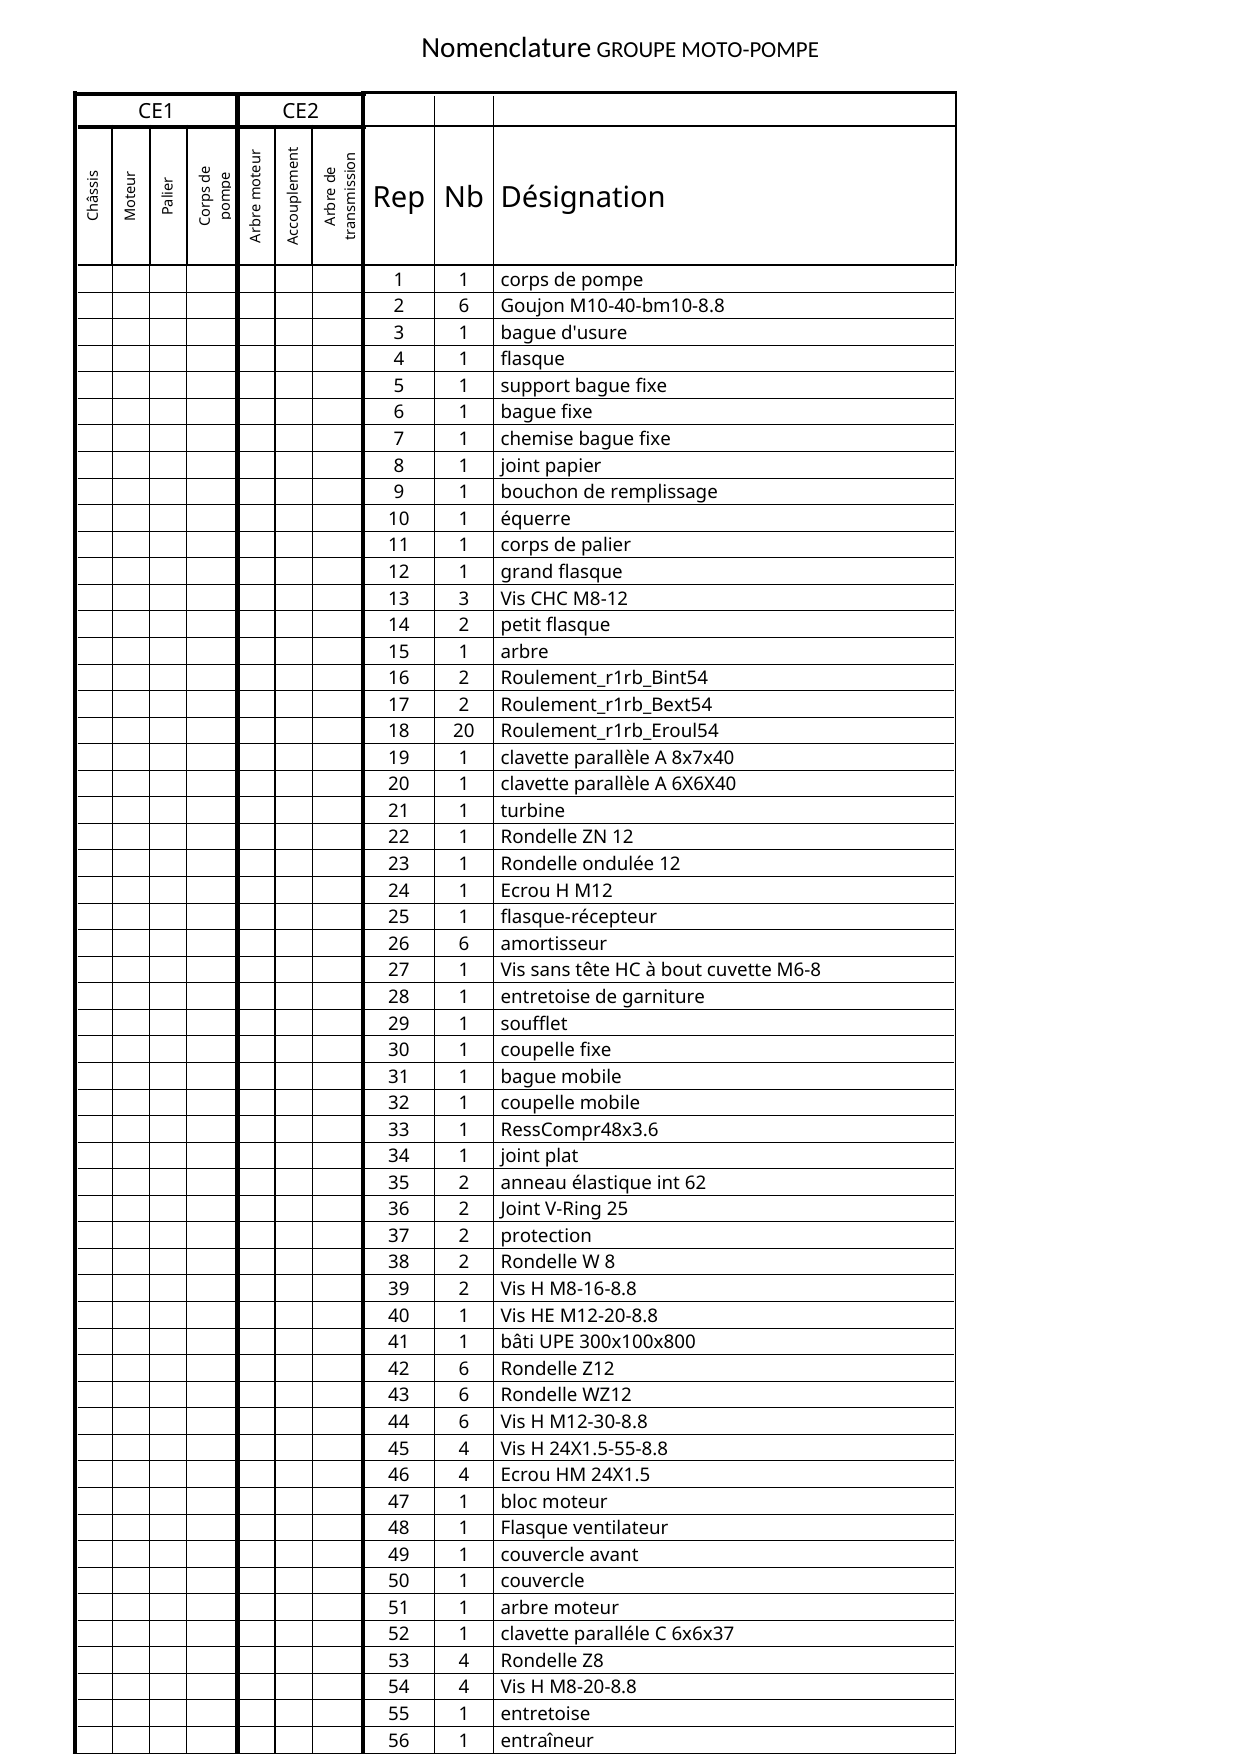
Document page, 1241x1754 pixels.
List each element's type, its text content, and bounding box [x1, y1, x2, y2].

table_cell [150, 1010, 186, 1035]
table_cell [313, 638, 361, 663]
table_cell Corps de pompe [188, 129, 235, 264]
table_cell [240, 1700, 274, 1726]
table_cell [240, 1647, 274, 1673]
table_cell 1 [435, 1063, 493, 1088]
table_cell [276, 1674, 312, 1699]
table_cell [187, 1541, 235, 1567]
table_cell [240, 611, 274, 637]
table_cell [150, 425, 186, 451]
table_cell [240, 1010, 274, 1035]
table_cell [276, 1143, 312, 1168]
table_cell [77, 585, 112, 610]
table_cell 22 [365, 824, 434, 849]
table_cell [150, 293, 186, 318]
table_cell 1 [435, 1700, 493, 1726]
table_cell [187, 850, 235, 876]
table_cell [187, 1621, 235, 1646]
table_cell [113, 1116, 149, 1142]
table_cell [240, 585, 274, 610]
table_cell [240, 558, 274, 584]
table_cell [187, 452, 235, 477]
table_cell 33 [365, 1116, 434, 1142]
table_cell turbine [494, 796, 955, 823]
table_cell bague fixe [494, 398, 955, 424]
table_cell [276, 877, 312, 902]
table_cell corps de palier [494, 531, 955, 557]
table_cell flasque [494, 345, 955, 371]
table_cell 20 [365, 771, 434, 796]
table_cell 23 [365, 850, 434, 876]
table_cell [150, 532, 186, 557]
table_cell Vis H M8-16-8.8 [494, 1274, 955, 1301]
table_cell 56 [365, 1727, 434, 1752]
table_cell [313, 1727, 361, 1752]
table_cell 46 [365, 1461, 434, 1487]
table_cell [240, 877, 274, 902]
table_cell 6 [365, 399, 434, 424]
table_cell [313, 479, 361, 504]
table_cell 31 [365, 1063, 434, 1088]
table_cell 52 [365, 1621, 434, 1646]
table_cell 3 [435, 585, 493, 610]
table_cell [77, 399, 112, 424]
table_cell [113, 266, 149, 292]
table_cell [276, 1275, 312, 1301]
table_cell [113, 532, 149, 557]
table_cell [313, 1461, 361, 1487]
table_cell [313, 797, 361, 823]
table_cell amortisseur [494, 929, 955, 956]
table_cell 1 [435, 372, 493, 398]
table_cell 1 [435, 1010, 493, 1035]
table_cell [150, 372, 186, 398]
table_cell 27 [365, 957, 434, 982]
table_cell [150, 1727, 186, 1752]
table_cell 1 [435, 479, 493, 504]
table_cell [113, 1700, 149, 1726]
table_cell 1 [365, 266, 434, 292]
table_cell corps de pompe [494, 264, 955, 292]
table_cell [276, 850, 312, 876]
table_cell 30 [365, 1036, 434, 1062]
table_cell [313, 904, 361, 929]
table_cell 1 [435, 1594, 493, 1620]
table_cell [313, 319, 361, 345]
table_cell équerre [494, 504, 955, 531]
table_cell [113, 1515, 149, 1540]
table_cell 19 [365, 744, 434, 770]
table_cell [276, 983, 312, 1009]
table_cell [77, 1541, 112, 1567]
table_cell [150, 1382, 186, 1407]
table_cell flasque-récepteur [494, 903, 955, 929]
table_cell [240, 1196, 274, 1221]
table_cell [150, 1222, 186, 1248]
table_cell [313, 1169, 361, 1195]
table_cell [276, 1010, 312, 1035]
table_cell [276, 1090, 312, 1115]
table_cell 6 [435, 930, 493, 956]
table_cell [313, 1116, 361, 1142]
table_cell [113, 1674, 149, 1699]
table_cell 1 [435, 744, 493, 770]
table_cell Ecrou HM 24X1.5 [494, 1460, 955, 1487]
table_cell [276, 1196, 312, 1221]
table_cell 29 [365, 1010, 434, 1035]
table_cell [150, 1674, 186, 1699]
table_cell [240, 1461, 274, 1487]
table_cell 40 [365, 1302, 434, 1327]
table_cell [240, 1408, 274, 1434]
table_cell [313, 1435, 361, 1460]
table_cell 4 [435, 1435, 493, 1460]
table_cell [240, 797, 274, 823]
table_cell [240, 1143, 274, 1168]
table_cell 41 [365, 1329, 434, 1354]
table_cell [240, 1594, 274, 1620]
table_cell [240, 399, 274, 424]
table_cell 1 [435, 638, 493, 663]
table_cell 13 [365, 585, 434, 610]
table_cell [187, 1461, 235, 1487]
table_cell [77, 1382, 112, 1407]
table_cell 1 [435, 505, 493, 531]
table_cell 1 [435, 1541, 493, 1567]
table_cell 1 [435, 452, 493, 477]
table_cell [187, 611, 235, 637]
table_cell 4 [435, 1647, 493, 1673]
table_cell [187, 824, 235, 849]
table_cell [240, 1382, 274, 1407]
table_cell [77, 1063, 112, 1088]
table_cell [150, 346, 186, 371]
table_cell [113, 425, 149, 451]
table_cell 1 [435, 1621, 493, 1646]
table_cell [313, 1036, 361, 1062]
table_cell [313, 425, 361, 451]
table_cell 39 [365, 1275, 434, 1301]
table_cell [276, 266, 312, 292]
table_cell 10 [365, 505, 434, 531]
table_cell [77, 797, 112, 823]
table_cell [150, 1461, 186, 1487]
table_cell [313, 1700, 361, 1726]
table_cell [276, 1036, 312, 1062]
table_cell [240, 1674, 274, 1699]
table_cell chemise bague fixe [494, 424, 955, 451]
table_cell [150, 1515, 186, 1540]
table_cell [187, 1355, 235, 1381]
table_cell 4 [435, 1674, 493, 1699]
table_cell 2 [435, 1275, 493, 1301]
table_cell [187, 1382, 235, 1407]
table_cell [77, 1594, 112, 1620]
table_cell 49 [365, 1541, 434, 1567]
table_cell [187, 877, 235, 902]
table_cell 32 [365, 1090, 434, 1115]
table_cell [187, 585, 235, 610]
table_cell [240, 1329, 274, 1354]
table_cell [77, 372, 112, 398]
table_cell [150, 1090, 186, 1115]
table_cell 25 [365, 904, 434, 929]
table_cell [77, 744, 112, 770]
table_cell [150, 399, 186, 424]
table_cell [150, 957, 186, 982]
table_cell [113, 1541, 149, 1567]
table_cell [77, 505, 112, 531]
table_cell [240, 293, 274, 318]
table_cell [187, 346, 235, 371]
table_cell [276, 638, 312, 663]
table_cell 1 [435, 1568, 493, 1593]
table_cell [313, 850, 361, 876]
table_cell [187, 930, 235, 956]
table_cell [113, 1594, 149, 1620]
table_cell [150, 1594, 186, 1620]
table_cell [77, 771, 112, 796]
table_cell [77, 479, 112, 504]
table_cell [187, 1222, 235, 1248]
table_cell [276, 718, 312, 743]
table_cell [150, 319, 186, 345]
table_cell [313, 1196, 361, 1221]
table_cell [187, 744, 235, 770]
table_cell [150, 479, 186, 504]
table_cell petit flasque [494, 610, 955, 637]
table_cell [77, 1435, 112, 1460]
table_cell [113, 1382, 149, 1407]
table_cell 1 [435, 983, 493, 1009]
table_cell clavette parallèle A 6X6X40 [494, 770, 955, 796]
table_cell [77, 1169, 112, 1195]
table_cell [150, 1143, 186, 1168]
table_cell [240, 1568, 274, 1593]
table_cell protection [494, 1221, 955, 1248]
table_cell 1 [435, 319, 493, 345]
table_cell 12 [365, 558, 434, 584]
table_cell [313, 1568, 361, 1593]
table_cell [113, 1408, 149, 1434]
table_cell coupelle fixe [494, 1035, 955, 1062]
table_cell [313, 558, 361, 584]
table_cell [240, 850, 274, 876]
table_cell [113, 983, 149, 1009]
table_cell 1 [435, 850, 493, 876]
table_cell [113, 479, 149, 504]
table_cell [150, 1621, 186, 1646]
table_cell [240, 1541, 274, 1567]
table_cell Rondelle WZ12 [494, 1381, 955, 1407]
table_cell [240, 983, 274, 1009]
table_cell [150, 1196, 186, 1221]
table_cell [187, 1647, 235, 1673]
table_cell [113, 930, 149, 956]
table_cell [313, 1275, 361, 1301]
table_cell [77, 930, 112, 956]
table_cell 26 [365, 930, 434, 956]
table_cell [276, 1647, 312, 1673]
table_cell [240, 1302, 274, 1327]
table_cell [276, 532, 312, 557]
table_cell [240, 372, 274, 398]
table_cell 20 [435, 718, 493, 743]
table_cell [77, 824, 112, 849]
table_cell [313, 877, 361, 902]
table_cell [313, 957, 361, 982]
table_cell 15 [365, 638, 434, 663]
table_cell 1 [435, 1488, 493, 1513]
table_cell [313, 1647, 361, 1673]
table_cell [113, 850, 149, 876]
table_cell [276, 1116, 312, 1142]
table_cell [276, 1727, 312, 1752]
table_cell [187, 1063, 235, 1088]
table_cell Palier [151, 129, 186, 264]
table_cell [187, 691, 235, 717]
table_cell [77, 1674, 112, 1699]
table_cell [276, 425, 312, 451]
table_cell Vis HE M12-20-8.8 [494, 1301, 955, 1327]
table_cell [313, 718, 361, 743]
table_cell 21 [365, 797, 434, 823]
table_cell [187, 1169, 235, 1195]
table_cell [276, 399, 312, 424]
table_cell [113, 1036, 149, 1062]
table_header CE1 [77, 96, 235, 124]
table_cell [113, 1488, 149, 1513]
table_cell [276, 293, 312, 318]
table_cell [187, 293, 235, 318]
table_cell 43 [365, 1382, 434, 1407]
table_cell [276, 744, 312, 770]
table_cell [113, 1063, 149, 1088]
table_cell 2 [435, 1169, 493, 1195]
table_cell [150, 1169, 186, 1195]
table_cell [187, 1249, 235, 1274]
table_cell Châssis [77, 126, 111, 264]
table_cell 6 [435, 1382, 493, 1407]
table_cell [240, 1275, 274, 1301]
table_cell [187, 957, 235, 982]
table_cell [276, 372, 312, 398]
table_cell [313, 505, 361, 531]
table_cell [150, 1249, 186, 1274]
table_cell 54 [365, 1674, 434, 1699]
table_cell [113, 1249, 149, 1274]
table_cell [113, 824, 149, 849]
table_cell [113, 1302, 149, 1327]
table_cell [150, 1435, 186, 1460]
table_cell [313, 346, 361, 371]
table_cell [113, 1647, 149, 1673]
table_cell 3 [365, 319, 434, 345]
table_cell [313, 1143, 361, 1168]
table_cell [313, 452, 361, 477]
table_cell [313, 1515, 361, 1540]
table_cell [113, 691, 149, 717]
table_cell [313, 1674, 361, 1699]
table_cell [276, 1435, 312, 1460]
table_cell [77, 1275, 112, 1301]
table_cell [113, 957, 149, 982]
table_cell Vis H M8-20-8.8 [494, 1673, 955, 1699]
table_cell [276, 319, 312, 345]
table_cell [187, 1515, 235, 1540]
table_cell [113, 1329, 149, 1354]
table_cell [313, 1488, 361, 1513]
table_cell [113, 372, 149, 398]
table_cell [187, 1674, 235, 1699]
table_cell [313, 1010, 361, 1035]
table_cell [150, 638, 186, 663]
table_header [434, 94, 493, 124]
table_cell 1 [435, 1036, 493, 1062]
table_cell [313, 691, 361, 717]
table_cell [240, 505, 274, 531]
table_cell Rondelle Z12 [494, 1354, 955, 1381]
table_cell bâti UPE 300x100x800 [494, 1328, 955, 1354]
table_cell [276, 585, 312, 610]
table_cell 1 [435, 797, 493, 823]
table_cell [276, 1169, 312, 1195]
table_cell [113, 1143, 149, 1168]
table_cell Rondelle ondulée 12 [494, 849, 955, 876]
table_cell Vis CHC M8-12 [494, 584, 955, 610]
table_cell [113, 1222, 149, 1248]
table_cell entretoise de garniture [494, 982, 955, 1009]
table_cell Goujon M10-40-bm10-8.8 [494, 292, 955, 318]
table_cell [77, 904, 112, 929]
table_cell [313, 611, 361, 637]
table_cell [187, 1302, 235, 1327]
table_cell [187, 1727, 235, 1752]
table_cell [77, 691, 112, 717]
table_cell [77, 1222, 112, 1248]
table_cell 38 [365, 1249, 434, 1274]
table_cell grand flasque [494, 557, 955, 584]
table_cell [187, 1700, 235, 1726]
table_cell [77, 1488, 112, 1513]
table_cell [150, 665, 186, 690]
table_cell bouchon de remplissage [494, 478, 955, 504]
table_cell [276, 1329, 312, 1354]
table_cell [187, 479, 235, 504]
table_cell joint papier [494, 451, 955, 477]
table_cell [77, 452, 112, 477]
table_cell [276, 452, 312, 477]
table_cell [276, 691, 312, 717]
table_cell [187, 1196, 235, 1221]
table_cell [240, 532, 274, 557]
table_cell [113, 1355, 149, 1381]
table_cell 50 [365, 1568, 434, 1593]
table_cell 53 [365, 1647, 434, 1673]
table_cell [150, 266, 186, 292]
table_cell [113, 797, 149, 823]
table_cell [240, 479, 274, 504]
table_cell [240, 1727, 274, 1752]
table_cell [77, 1621, 112, 1646]
table_cell entraîneur [494, 1726, 955, 1752]
table_cell [113, 1435, 149, 1460]
table_cell [150, 1647, 186, 1673]
table_cell [240, 1169, 274, 1195]
table_cell [113, 1568, 149, 1593]
table_cell coupelle mobile [494, 1089, 955, 1115]
table_cell [113, 718, 149, 743]
table_cell [77, 877, 112, 902]
table_cell [276, 771, 312, 796]
table_cell [313, 1249, 361, 1274]
table_cell [113, 744, 149, 770]
table_cell 1 [435, 558, 493, 584]
table_cell [187, 1116, 235, 1142]
table_cell 1 [435, 1515, 493, 1540]
table_cell [313, 744, 361, 770]
table_cell [240, 266, 274, 292]
table_cell Joint V-Ring 25 [494, 1195, 955, 1221]
table_cell Rondelle Z8 [494, 1646, 955, 1673]
table_cell [240, 452, 274, 477]
table_cell [240, 1515, 274, 1540]
table_cell [113, 1196, 149, 1221]
table_cell [113, 346, 149, 371]
table_cell [150, 585, 186, 610]
table_cell [276, 930, 312, 956]
table_cell 14 [365, 611, 434, 637]
table_cell [313, 266, 361, 292]
table_cell 2 [435, 1196, 493, 1221]
table_cell [276, 797, 312, 823]
table_cell [77, 1090, 112, 1115]
table_cell [77, 346, 112, 371]
table_cell [313, 1621, 361, 1646]
table_cell [150, 824, 186, 849]
table_cell 5 [365, 372, 434, 398]
table_cell [187, 983, 235, 1009]
table_cell [276, 1408, 312, 1434]
table_cell 45 [365, 1435, 434, 1460]
table_cell [150, 1568, 186, 1593]
table_cell [187, 904, 235, 929]
table_cell [77, 665, 112, 690]
table_cell [313, 665, 361, 690]
table_cell 8 [365, 452, 434, 477]
table_cell [240, 319, 274, 345]
table_cell [113, 1621, 149, 1646]
table_cell [240, 718, 274, 743]
table_cell Nb [435, 127, 493, 264]
table_cell [187, 797, 235, 823]
table_cell 6 [435, 1355, 493, 1381]
table_cell [313, 585, 361, 610]
table_cell [187, 319, 235, 345]
table_cell support bague fixe [494, 371, 955, 398]
table_cell 1 [435, 399, 493, 424]
table_cell 1 [435, 1143, 493, 1168]
table_cell [113, 585, 149, 610]
table_cell [313, 983, 361, 1009]
table_cell [313, 930, 361, 956]
table_cell [276, 1568, 312, 1593]
table_cell [150, 877, 186, 902]
table_cell [150, 1488, 186, 1513]
table_cell [276, 1249, 312, 1274]
table_cell [276, 346, 312, 371]
table_cell [276, 505, 312, 531]
table_cell [150, 983, 186, 1009]
table_cell 2 [435, 1222, 493, 1248]
table_cell Rep [365, 127, 434, 264]
table_cell 11 [365, 532, 434, 557]
text Nomenclature GROUPE MOTO-POMPE [148, 29, 1093, 65]
table_cell [187, 718, 235, 743]
table_cell [150, 1116, 186, 1142]
table_cell [113, 665, 149, 690]
table_cell [77, 425, 112, 451]
table_cell Roulement_r1rb_Eroul54 [494, 717, 955, 743]
table_cell [187, 771, 235, 796]
table_cell [276, 1302, 312, 1327]
table_cell [187, 1488, 235, 1513]
table_cell [240, 1036, 274, 1062]
table_cell [77, 638, 112, 663]
table_cell [187, 532, 235, 557]
table_cell [276, 611, 312, 637]
table_cell [113, 558, 149, 584]
table_cell [187, 1010, 235, 1035]
table_cell 1 [435, 1727, 493, 1752]
table_cell 1 [435, 346, 493, 371]
table_cell 1 [435, 1116, 493, 1142]
table_cell [187, 1275, 235, 1301]
table_cell [113, 1010, 149, 1035]
table_cell 44 [365, 1408, 434, 1434]
table_cell Accouplement [276, 129, 311, 264]
table_cell [77, 1196, 112, 1221]
table_cell 2 [435, 611, 493, 637]
table_cell [187, 1036, 235, 1062]
table_cell Vis H 24X1.5-55-8.8 [494, 1434, 955, 1460]
table_cell 34 [365, 1143, 434, 1168]
table_cell [150, 691, 186, 717]
table_cell 2 [365, 293, 434, 318]
table_cell [240, 1116, 274, 1142]
table_cell [77, 319, 112, 345]
table_cell [77, 1727, 112, 1752]
table_cell [77, 1302, 112, 1327]
table_cell 37 [365, 1222, 434, 1248]
table_cell [77, 558, 112, 584]
table_cell 2 [435, 691, 493, 717]
table_cell [187, 425, 235, 451]
table_cell 1 [435, 266, 493, 292]
table_cell [77, 611, 112, 637]
table_cell [77, 1249, 112, 1274]
table_cell [276, 1488, 312, 1513]
table_cell 17 [365, 691, 434, 717]
table_cell Moteur [113, 129, 149, 264]
table_cell Arbre de transmission [313, 129, 361, 264]
table_cell [187, 1329, 235, 1354]
table_cell 48 [365, 1515, 434, 1540]
table_cell [187, 399, 235, 424]
table_cell [240, 1090, 274, 1115]
table_cell 47 [365, 1488, 434, 1513]
table_cell bague mobile [494, 1062, 955, 1088]
table_cell 36 [365, 1196, 434, 1221]
table_cell [240, 346, 274, 371]
table_cell [113, 1461, 149, 1487]
table_cell [240, 425, 274, 451]
table_cell [150, 1408, 186, 1434]
table_cell [313, 1594, 361, 1620]
table_cell [276, 665, 312, 690]
table_cell [77, 1568, 112, 1593]
table_cell [150, 744, 186, 770]
table_cell 1 [435, 1329, 493, 1354]
table_cell 1 [435, 771, 493, 796]
table_cell 16 [365, 665, 434, 690]
table_cell [113, 1275, 149, 1301]
table_cell [150, 930, 186, 956]
table_cell [240, 1249, 274, 1274]
table_cell [187, 1408, 235, 1434]
table_cell 42 [365, 1355, 434, 1381]
table_cell [187, 665, 235, 690]
table_cell 2 [435, 665, 493, 690]
table_cell [150, 1541, 186, 1567]
table_cell [113, 638, 149, 663]
table_cell Désignation [494, 127, 955, 264]
table_cell [240, 1621, 274, 1646]
table_cell [77, 1700, 112, 1726]
table_cell Roulement_r1rb_Bint54 [494, 664, 955, 690]
table_cell [240, 904, 274, 929]
table_cell [77, 850, 112, 876]
table_header CE2 [240, 96, 361, 124]
table_cell [276, 1594, 312, 1620]
table_cell 2 [435, 1249, 493, 1274]
table_cell [77, 1355, 112, 1381]
table_cell anneau élastique int 62 [494, 1168, 955, 1195]
table_cell [313, 372, 361, 398]
table_cell [313, 1302, 361, 1327]
table_cell [313, 1355, 361, 1381]
table_cell [313, 771, 361, 796]
table_cell [113, 399, 149, 424]
table_cell [240, 824, 274, 849]
table_cell [150, 771, 186, 796]
table_cell 7 [365, 425, 434, 451]
table_cell [77, 1143, 112, 1168]
table_cell 1 [435, 532, 493, 557]
table_cell bloc moteur [494, 1487, 955, 1513]
table_cell [113, 1169, 149, 1195]
table_cell [77, 293, 112, 318]
table_cell RessCompr48x3.6 [494, 1115, 955, 1142]
table_cell [77, 1329, 112, 1354]
table_cell [240, 1355, 274, 1381]
table_cell [187, 1435, 235, 1460]
table_cell arbre [494, 637, 955, 663]
table_cell [77, 983, 112, 1009]
table_cell [77, 1036, 112, 1062]
table_cell [240, 1063, 274, 1088]
table_cell [276, 1515, 312, 1540]
table_cell [113, 452, 149, 477]
table_cell [187, 558, 235, 584]
table_cell 55 [365, 1700, 434, 1726]
table_cell [313, 1222, 361, 1248]
table_cell 1 [435, 425, 493, 451]
table_cell 1 [435, 824, 493, 849]
table_cell [276, 558, 312, 584]
table_cell [313, 399, 361, 424]
table_cell [150, 1036, 186, 1062]
table_cell [113, 611, 149, 637]
table_cell [187, 266, 235, 292]
table_cell [77, 1010, 112, 1035]
table_cell [240, 638, 274, 663]
table_cell [77, 1116, 112, 1142]
table_cell [313, 1063, 361, 1088]
table_cell arbre moteur [494, 1593, 955, 1620]
table_cell [313, 532, 361, 557]
table_cell [276, 1621, 312, 1646]
table_cell [187, 505, 235, 531]
table_cell [77, 1408, 112, 1434]
table_cell [150, 452, 186, 477]
table_cell Roulement_r1rb_Bext54 [494, 690, 955, 717]
table_cell [276, 904, 312, 929]
table_cell Rondelle ZN 12 [494, 823, 955, 849]
table_cell 35 [365, 1169, 434, 1195]
table_cell [240, 930, 274, 956]
table_cell [150, 558, 186, 584]
table_cell [276, 1700, 312, 1726]
table_cell 6 [435, 293, 493, 318]
table_cell [313, 1090, 361, 1115]
table_cell [187, 638, 235, 663]
table_cell [150, 718, 186, 743]
table_cell [187, 1568, 235, 1593]
table_cell [77, 1461, 112, 1487]
table_cell [113, 319, 149, 345]
table_cell 1 [435, 877, 493, 902]
table_cell [276, 957, 312, 982]
table_cell [150, 1275, 186, 1301]
table_cell 4 [435, 1461, 493, 1487]
table_cell 6 [435, 1408, 493, 1434]
table_cell 1 [435, 904, 493, 929]
table_cell [313, 293, 361, 318]
table_cell [276, 1222, 312, 1248]
table_cell Ecrou H M12 [494, 876, 955, 902]
table_cell 1 [435, 957, 493, 982]
table_cell entretoise [494, 1699, 955, 1726]
table_cell [77, 265, 112, 292]
table_cell Flasque ventilateur [494, 1514, 955, 1540]
table_cell [113, 1727, 149, 1752]
table_cell [113, 1090, 149, 1115]
table_cell Vis sans tête HC à bout cuvette M6-8 [494, 956, 955, 982]
table_cell [240, 665, 274, 690]
table_cell [187, 372, 235, 398]
table_cell soufflet [494, 1009, 955, 1035]
table_cell [77, 532, 112, 557]
table_cell [150, 797, 186, 823]
table_cell [113, 904, 149, 929]
table_cell 28 [365, 983, 434, 1009]
table_header [493, 94, 955, 124]
table_cell 24 [365, 877, 434, 902]
table_cell [113, 293, 149, 318]
table_cell Vis H M12-30-8.8 [494, 1407, 955, 1434]
table_cell [113, 877, 149, 902]
table_cell [150, 505, 186, 531]
table_cell [276, 479, 312, 504]
table_cell [276, 1355, 312, 1381]
table_cell [150, 850, 186, 876]
table_cell [313, 1541, 361, 1567]
table_cell [150, 1355, 186, 1381]
table_cell [240, 691, 274, 717]
table_cell couvercle avant [494, 1540, 955, 1567]
table_cell [313, 1382, 361, 1407]
table_cell 1 [435, 1090, 493, 1115]
table_cell [313, 824, 361, 849]
table_cell [276, 1461, 312, 1487]
table_cell [150, 611, 186, 637]
table_cell [77, 957, 112, 982]
table_cell [187, 1594, 235, 1620]
table_cell [240, 957, 274, 982]
table_cell 18 [365, 718, 434, 743]
table_cell [150, 904, 186, 929]
table_cell [77, 1647, 112, 1673]
table_cell [150, 1063, 186, 1088]
table_cell [240, 744, 274, 770]
table_cell [313, 1408, 361, 1434]
table_cell Arbre moteur [240, 129, 274, 264]
table_cell [240, 771, 274, 796]
table_cell Rondelle W 8 [494, 1248, 955, 1274]
table_cell [276, 1541, 312, 1567]
table_cell clavette parallèle A 8x7x40 [494, 743, 955, 770]
table_cell [113, 771, 149, 796]
table_cell [240, 1488, 274, 1513]
table_cell 4 [365, 346, 434, 371]
table_cell clavette paralléle C 6x6x37 [494, 1620, 955, 1646]
table_cell 1 [435, 1302, 493, 1327]
table_cell [276, 824, 312, 849]
table_cell 9 [365, 479, 434, 504]
table_cell [276, 1063, 312, 1088]
table_cell [77, 718, 112, 743]
table_cell [113, 505, 149, 531]
table_cell [150, 1329, 186, 1354]
table_cell [77, 1515, 112, 1540]
table_cell joint plat [494, 1142, 955, 1168]
table_cell bague d'usure [494, 318, 955, 345]
table_cell [187, 1090, 235, 1115]
table_header [365, 94, 434, 124]
table_cell [313, 1329, 361, 1354]
table_cell [240, 1435, 274, 1460]
table_cell [187, 1143, 235, 1168]
table_cell couvercle [494, 1567, 955, 1593]
table_cell [150, 1302, 186, 1327]
table_cell [276, 1382, 312, 1407]
table_cell [240, 1222, 274, 1248]
table_cell [150, 1700, 186, 1726]
table_cell 51 [365, 1594, 434, 1620]
